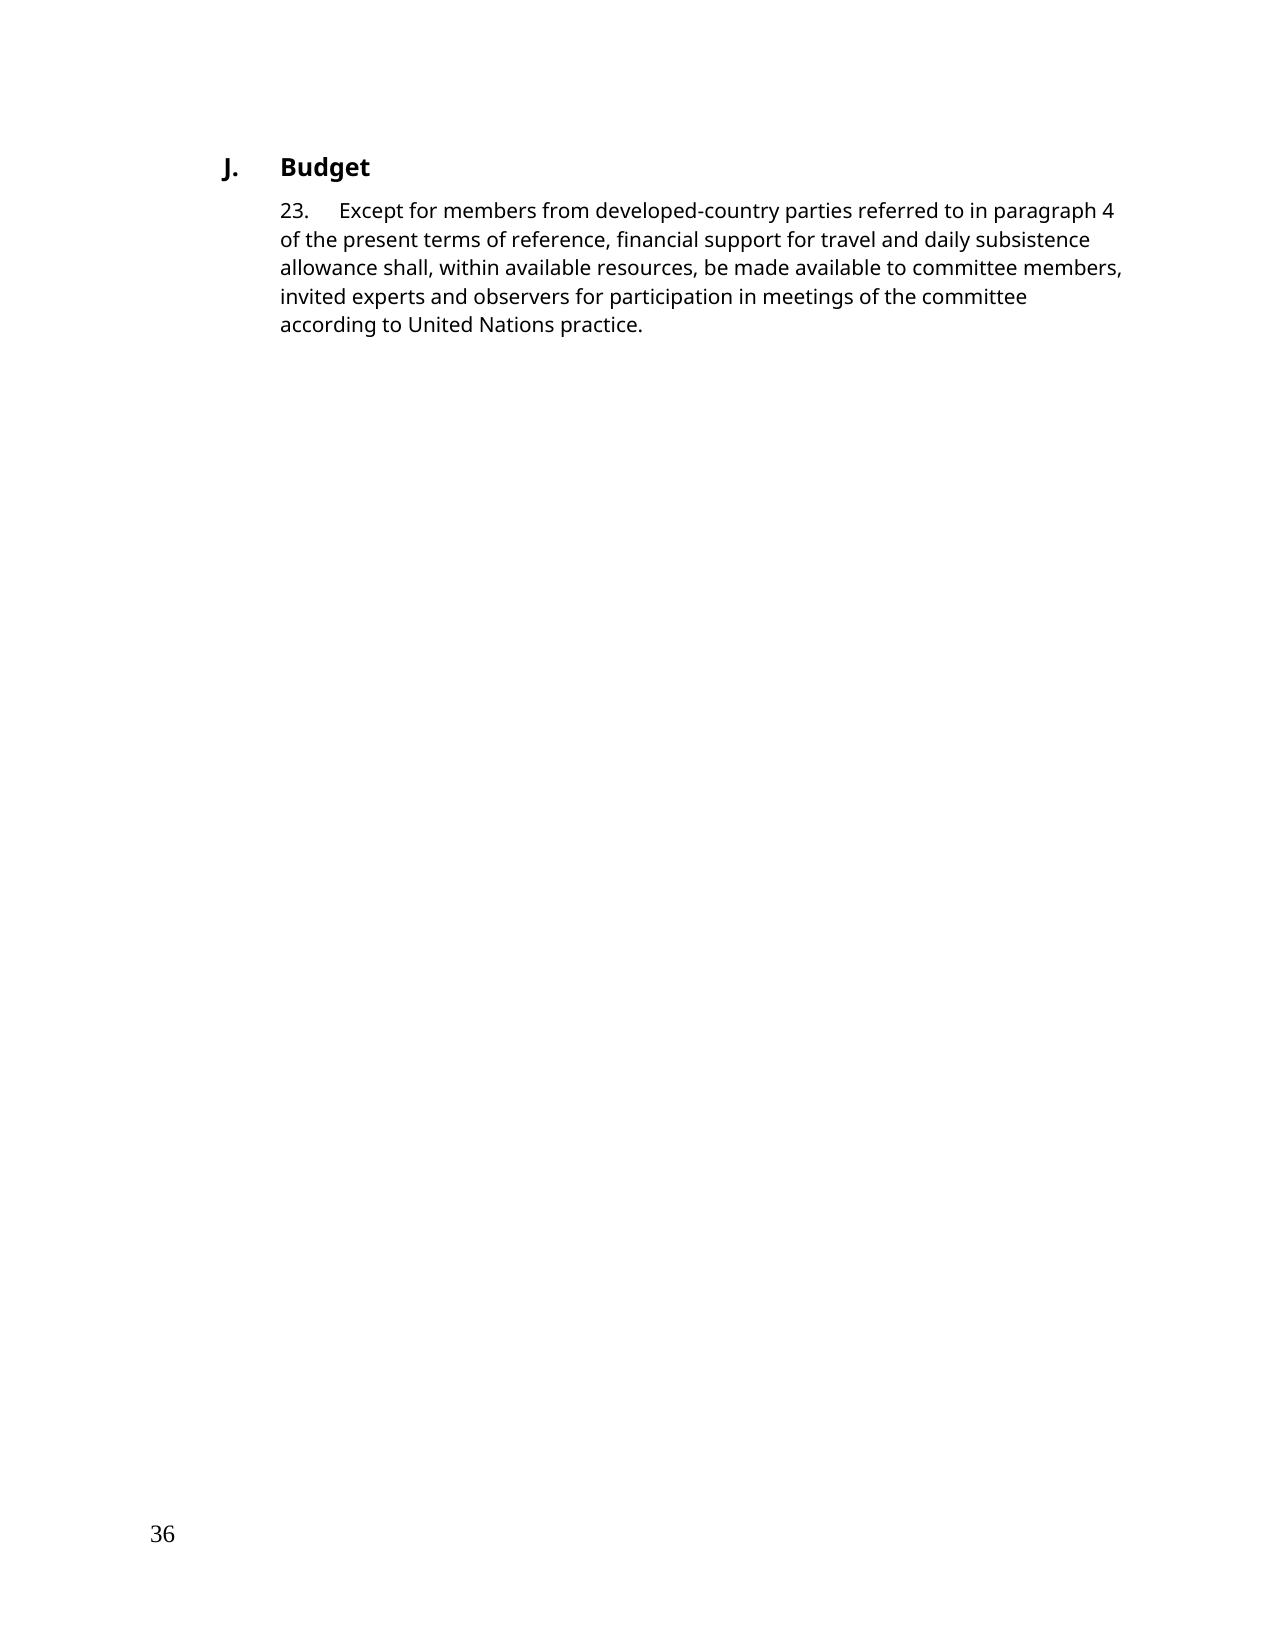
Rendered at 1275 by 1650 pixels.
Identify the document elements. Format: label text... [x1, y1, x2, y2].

text J. Budget [150, 150, 1095, 184]
list Except for members from developed-country parties referred to in paragraph 4 of the present terms of reference, financial support for travel and daily subsistence allowance shall, within available resources, be made available to committee members, invited experts and observers for participation in meetings of the committee according to United Nations practice. [280, 197, 1125, 339]
